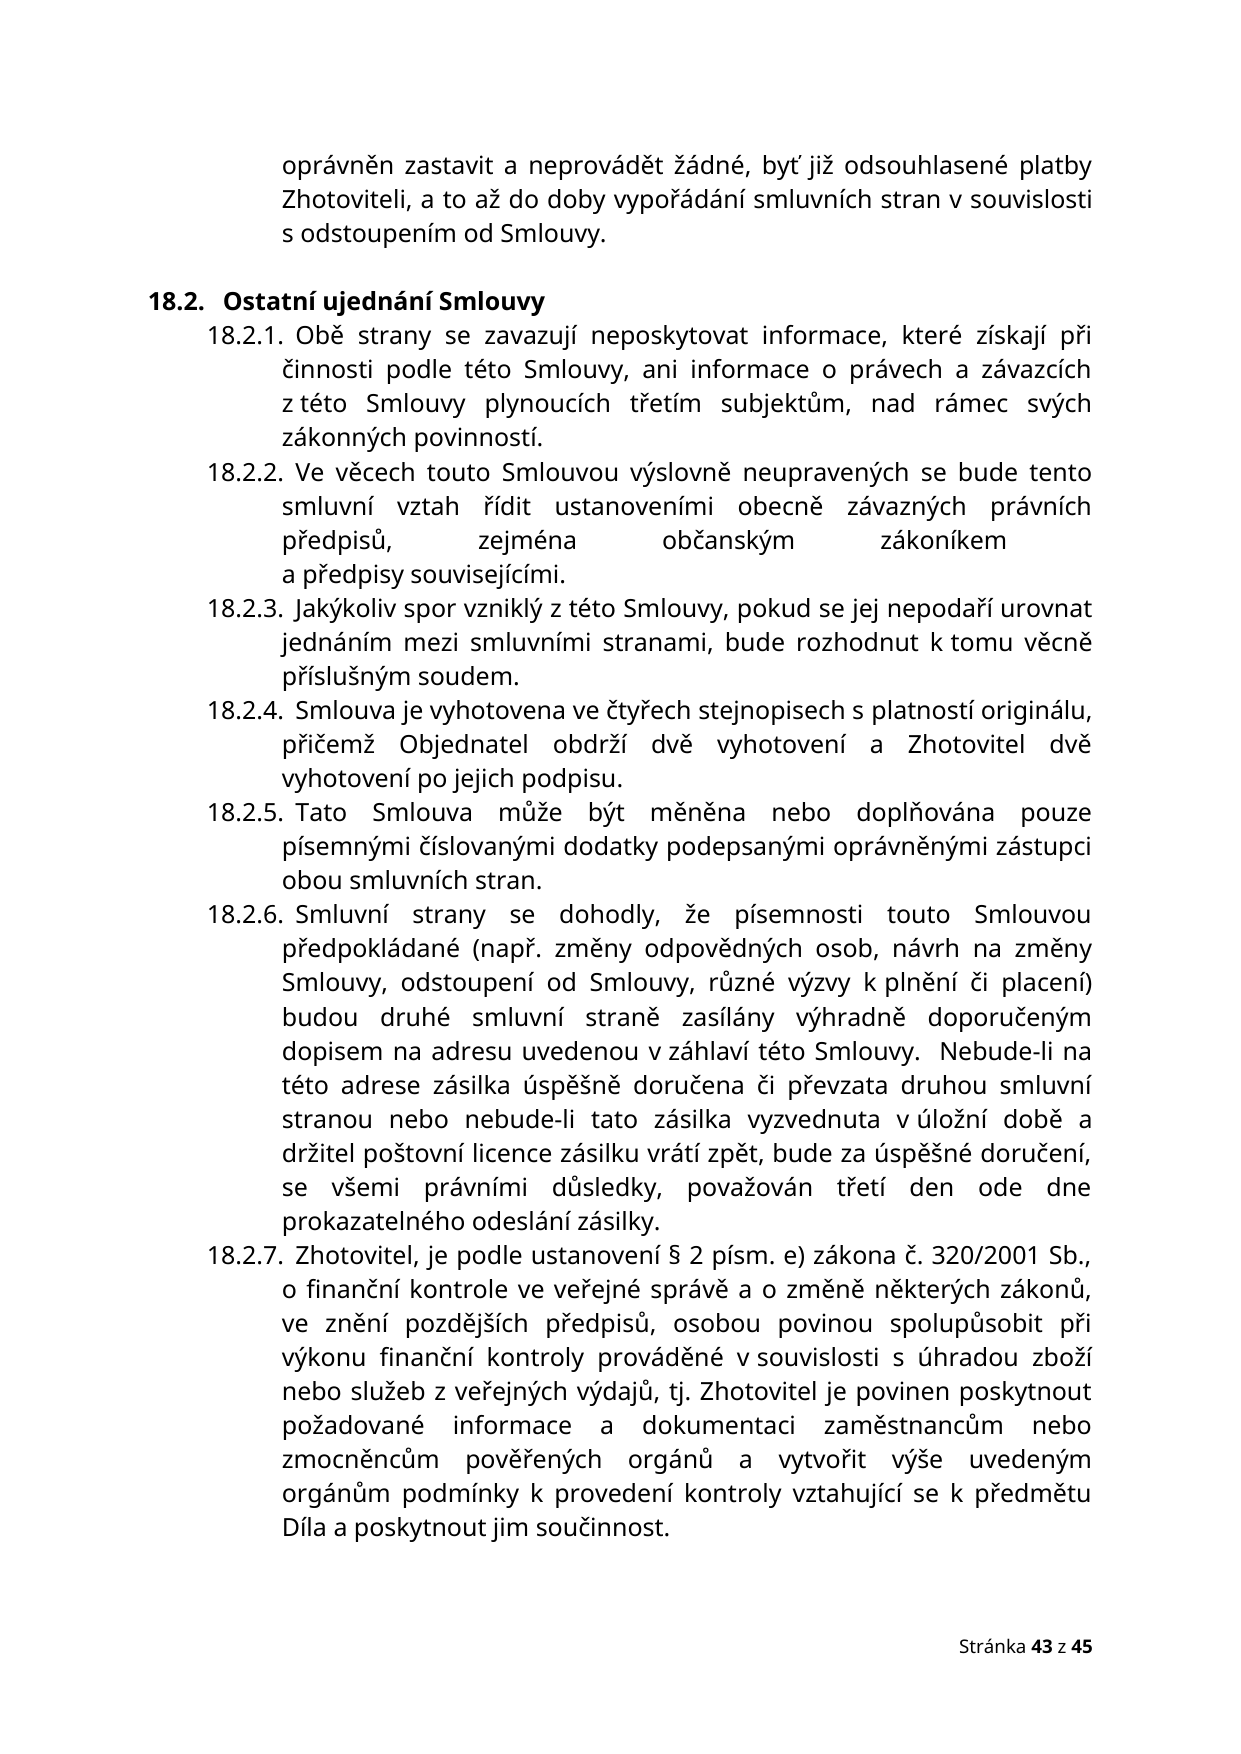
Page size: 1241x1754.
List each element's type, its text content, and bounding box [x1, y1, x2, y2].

list Smlouva je vyhotovena ve čtyřech stejnopisech s platností originálu, přičemž Objednatel obdrží dvě vyhotovení a Zhotovitel dvě vyhotovení po jejich podpisu. [207, 693, 1093, 795]
list Ve věcech touto Smlouvou výslovně neupravených se bude tento smluvní vztah řídit ustanoveními obecně závazných právních předpisů, zejména občanským zákoníkem a předpisy souvisejícími. [207, 454, 1093, 590]
list Zhotovitel, je podle ustanovení § 2 písm. e) zákona č. 320/2001 Sb., o finanční kontrole ve veřejné správě a o změně některých zákonů, ve znění pozdějších předpisů, osobou povinou spolupůsobit při výkonu finanční kontroly prováděné v souvislosti s úhradou zboží nebo služeb z veřejných výdajů, tj. Zhotovitel je povinen poskytnout požadované informace a dokumentaci zaměstnancům nebo zmocněncům pověřených orgánů a vytvořit výše uvedeným orgánům podmínky k provedení kontroly vztahující se k předmětu Díla a poskytnout jim součinnost. [207, 1238, 1093, 1544]
list Jakýkoliv spor vzniklý z této Smlouvy, pokud se jej nepodaří urovnat jednáním mezi smluvními stranami, bude rozhodnut k tomu věcně příslušným soudem. [207, 590, 1093, 693]
list Obě strany se zavazují neposkytovat informace, které získají při činnosti podle této Smlouvy, ani informace o právech a závazcích z této Smlouvy plynoucích třetím subjektům, nad rámec svých zákonných povinností. [207, 318, 1093, 454]
list Tato Smlouva může být měněna nebo doplňována pouze písemnými číslovanými dodatky podepsanými oprávněnými zástupci obou smluvních stran. [207, 795, 1093, 897]
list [207, 148, 1093, 250]
list Ostatní ujednání Smlouvy [148, 284, 1093, 318]
list Smluvní strany se dohodly, že písemnosti touto Smlouvou předpokládané (např. změny odpovědných osob, návrh na změny Smlouvy, odstoupení od Smlouvy, různé výzvy k plnění či placení) budou druhé smluvní straně zasílány výhradně doporučeným dopisem na adresu uvedenou v záhlaví této Smlouvy. Nebude-li na této adrese zásilka úspěšně doručena či převzata druhou smluvní stranou nebo nebude-li tato zásilka vyzvednuta v úložní době a držitel poštovní licence zásilku vrátí zpět, bude za úspěšné doručení, se všemi právními důsledky, považován třetí den ode dne prokazatelného odeslání zásilky. [207, 897, 1093, 1238]
